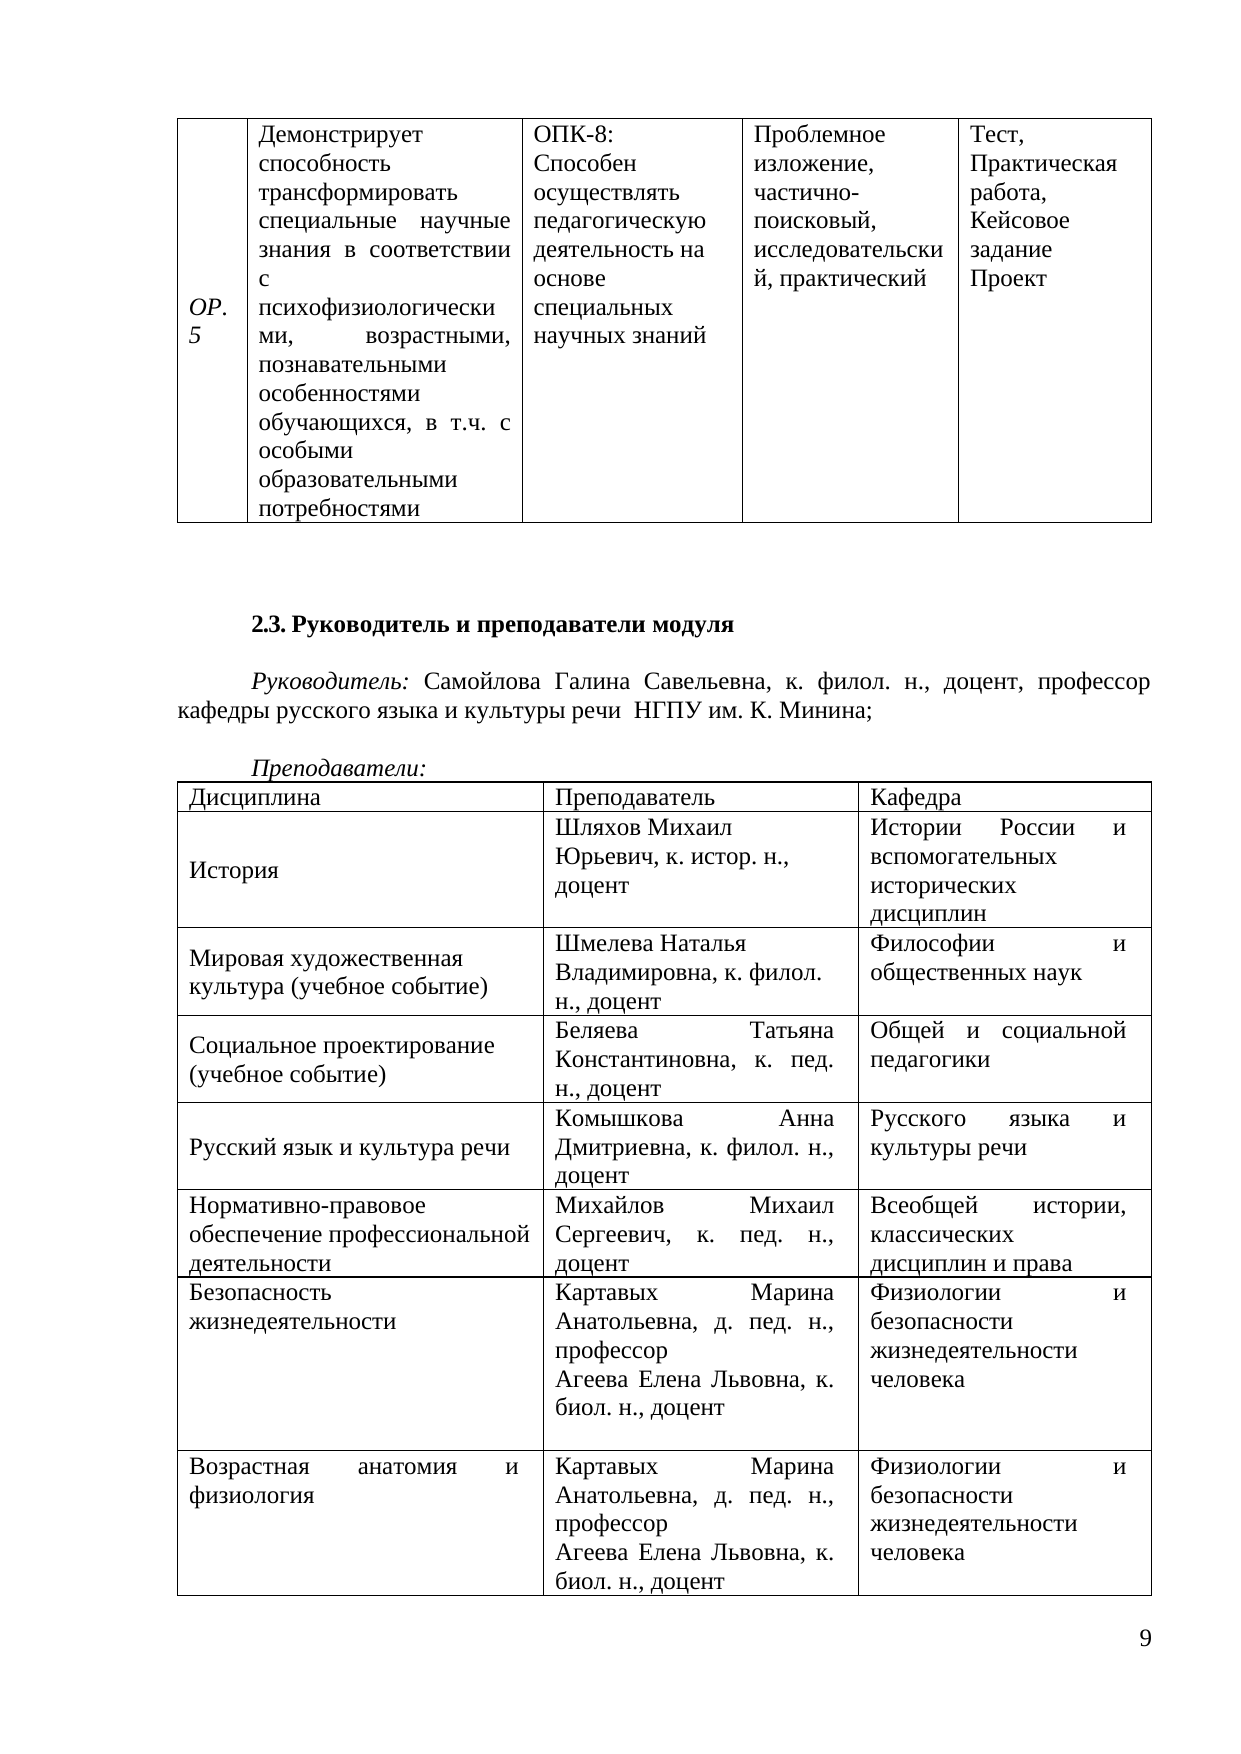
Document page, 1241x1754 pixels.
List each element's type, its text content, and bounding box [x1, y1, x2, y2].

table_cell Нормативно-правовое обеспечение профессиональной деятельности [178, 1190, 543, 1276]
table_cell Михайлов Михаил Сергеевич, к. пед. н., доцент [544, 1190, 858, 1276]
table_cell Шмелева Наталья Владимировна, к. филол. н., доцент [544, 928, 858, 1014]
table_cell ОПК-8: Способен осуществлять педагогическую деятельность на основе специальных научных знаний [523, 119, 742, 522]
table_cell Философии и общественных наук [859, 928, 1151, 1014]
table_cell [544, 1451, 858, 1595]
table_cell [178, 1451, 543, 1595]
table_cell Истории России и вспомогательных исторических дисциплин [859, 812, 1151, 927]
text 2.3. Руководитель и преподаватели модуля [177, 609, 1152, 638]
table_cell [743, 119, 958, 522]
table_cell Шляхов Михаил Юрьевич, к. истор. н., доцент [544, 812, 858, 927]
table_cell Социальное проектирование (учебное событие) [178, 1016, 543, 1102]
text Преподаватели: [177, 753, 1152, 781]
table_cell Тест, Практическая работа, Кейсовое задание Проект [959, 119, 1151, 522]
table_cell Физиологии и безопасности жизнедеятельности человека [859, 1278, 1151, 1450]
table_cell Комышкова Анна Дмитриевна, к. филол. н., доцент [544, 1103, 858, 1189]
table_cell Беляева Татьяна Константиновна, к. пед. н., доцент [544, 1016, 858, 1102]
table_cell Общей и социальной педагогики [859, 1016, 1151, 1102]
table_cell История [178, 812, 543, 927]
table_header Преподаватель [544, 783, 858, 811]
table_cell Картавых Марина Анатольевна, д. пед. н., профессор Агеева Елена Львовна, к. биол. н., доцент [544, 1278, 858, 1450]
table_header Кафедра [859, 783, 1151, 811]
table_cell ОР.5 [178, 119, 247, 522]
text Руководитель: Самойлова Галина Савельевна, к. филол. н., доцент, профессор кафедры русского языка и культуры речи НГПУ им. К. Минина; [177, 666, 1152, 724]
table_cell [859, 1451, 1151, 1595]
table_cell Всеобщей истории, классических дисциплин и права [859, 1190, 1151, 1276]
table_cell Русского языка и культуры речи [859, 1103, 1151, 1189]
table_cell Демонстрирует способность трансформировать специальные научные знания в соответствии с психофизиологическими, возрастными, познавательными особенностями обучающихся, в т.ч. с особыми образовательными потребностями [248, 119, 522, 522]
table_cell Русский язык и культура речи [178, 1103, 543, 1189]
table_header Дисциплина [178, 783, 543, 811]
table_cell Мировая художественная культура (учебное событие) [178, 928, 543, 1014]
table_cell Безопасность жизнедеятельности [178, 1278, 543, 1450]
